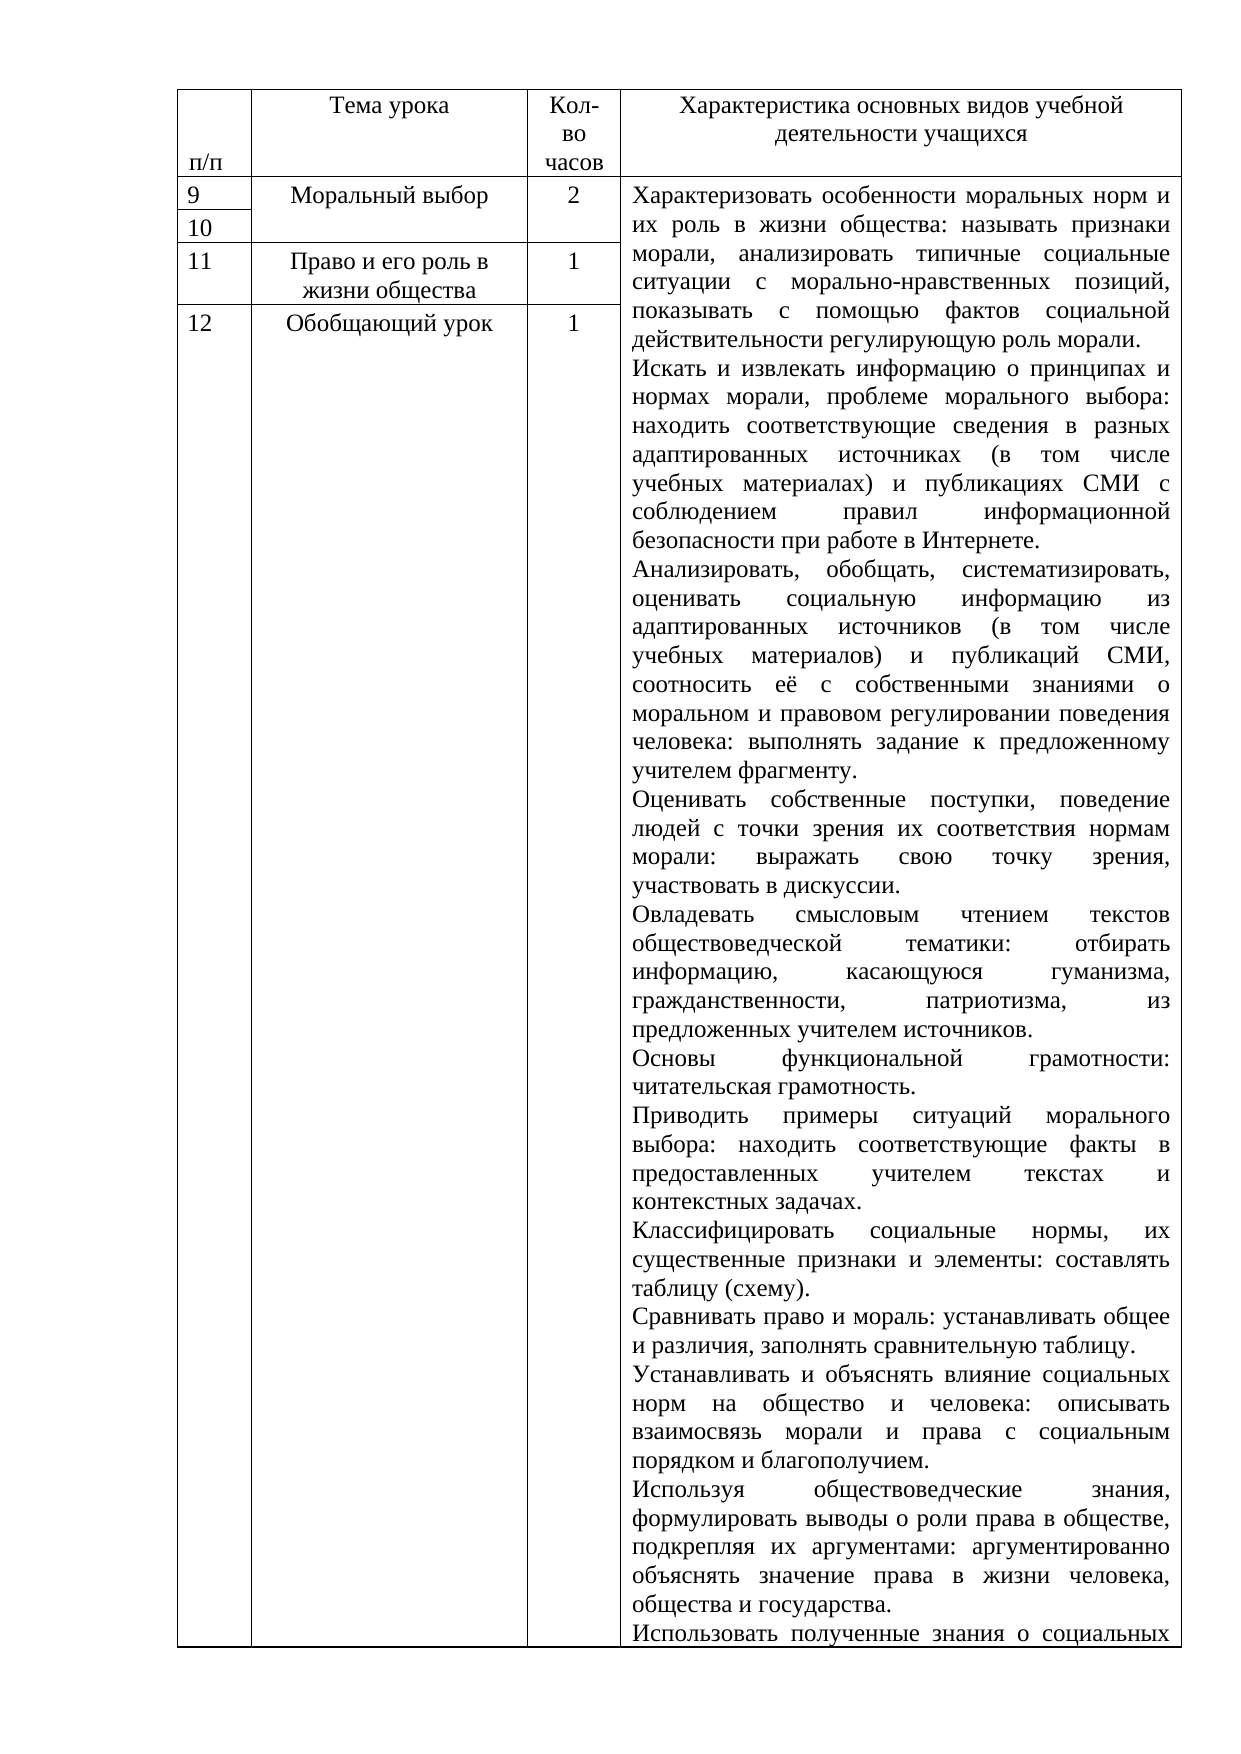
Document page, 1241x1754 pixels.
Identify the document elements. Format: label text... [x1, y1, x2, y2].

table_cell 11 [178, 243, 251, 304]
table_cell 10 [178, 210, 251, 242]
table_cell Обобщающий урок [252, 305, 527, 1646]
table_header Кол-во часов [528, 90, 620, 176]
table_cell Право и его роль в жизни общества [252, 243, 527, 304]
table_cell 1 [528, 305, 620, 1646]
table_header Характеристика основных видов учебной деятельности учащихся [621, 90, 1181, 176]
table_cell 9 [178, 177, 251, 209]
table_header Тема урока [252, 90, 527, 176]
table_cell 2 [528, 177, 620, 242]
table_cell Моральный выбор [252, 177, 527, 242]
table_cell 1 [528, 243, 620, 304]
table_header п/п [178, 90, 251, 176]
table_cell 12 [178, 305, 251, 1646]
